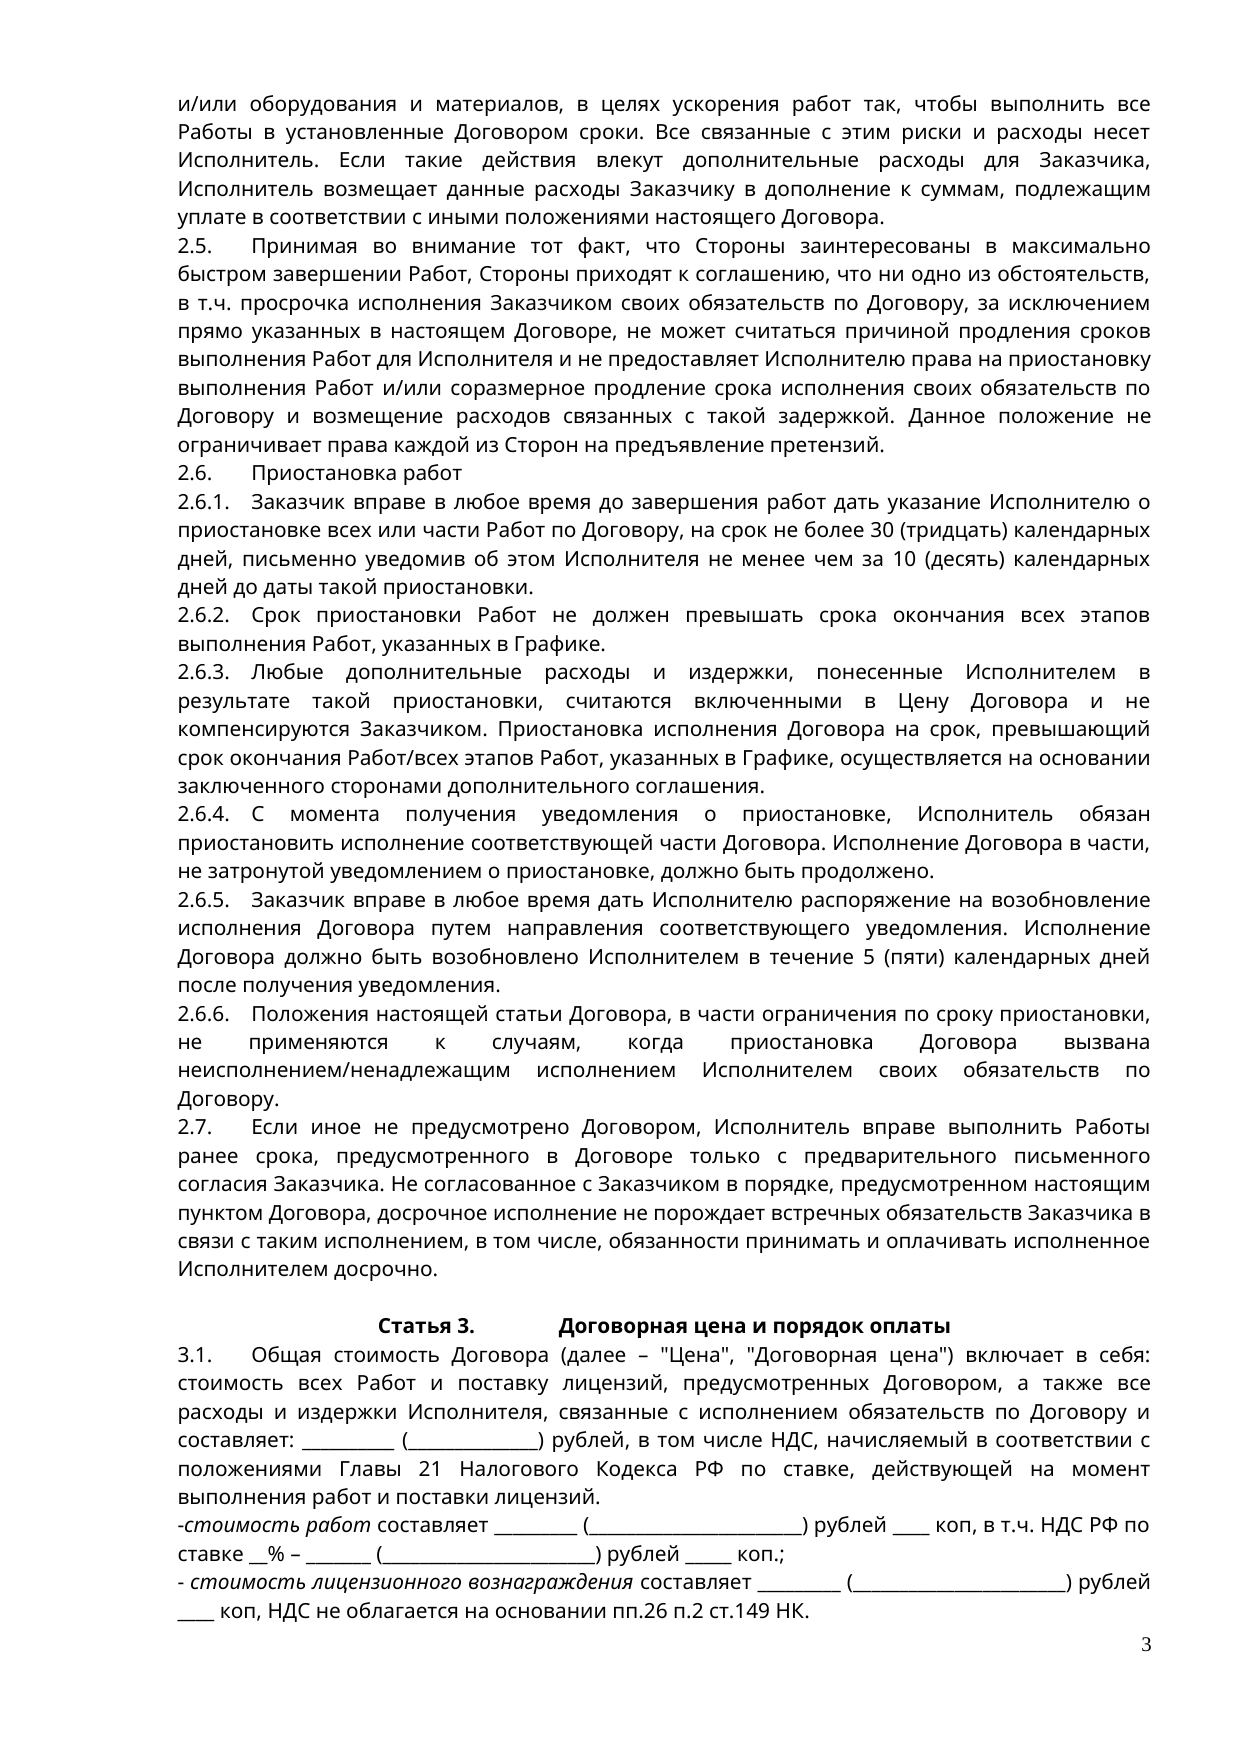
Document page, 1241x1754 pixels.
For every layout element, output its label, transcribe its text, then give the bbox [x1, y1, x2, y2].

list Срок приостановки Работ не должен превышать срока окончания всех этапов выполнения Работ, указанных в Графике. [177, 601, 1152, 657]
list Приостановка работ [177, 458, 1152, 487]
list Договорная цена и порядок оплаты [177, 1311, 1152, 1340]
text - стоимость лицензионного вознаграждения составляет _________ (_______________________) рублей ____ коп, НДС не облагается на основании пп.26 п.2 ст.149 НК. [177, 1567, 1152, 1624]
text -стоимость работ составляет _________ (_______________________) рублей ____ коп, в т.ч. НДС РФ по ставке __% – _______ (_______________________) рублей _____ коп.; [177, 1511, 1152, 1567]
list Заказчик вправе в любое время до завершения работ дать указание Исполнителю о приостановке всех или части Работ по Договору, на срок не более 30 (тридцать) календарных дней, письменно уведомив об этом Исполнителя не менее чем за 10 (десять) календарных дней до даты такой приостановки. [177, 487, 1152, 601]
list Общая стоимость Договора (далее – "Цена", "Договорная цена") включает в себя: стоимость всех Работ и поставку лицензий, предусмотренных Договором, а также все расходы и издержки Исполнителя, связанные с исполнением обязательств по Договору и составляет: __________ (______________) рублей, в том числе НДС, начисляемый в соответствии с положениями Главы 21 Налогового Кодекса РФ по ставке, действующей на момент выполнения работ и поставки лицензий. [177, 1340, 1152, 1511]
list Любые дополнительные расходы и издержки, понесенные Исполнителем в результате такой приостановки, считаются включенными в Цену Договора и не компенсируются Заказчиком. Приостановка исполнения Договора на срок, превышающий срок окончания Работ/всех этапов Работ, указанных в Графике, осуществляется на основании заключенного сторонами дополнительного соглашения. [177, 657, 1152, 799]
list Если иное не предусмотрено Договором, Исполнитель вправе выполнить Работы ранее срока, предусмотренного в Договоре только с предварительного письменного согласия Заказчика. Не согласованное с Заказчиком в порядке, предусмотренном настоящим пунктом Договора, досрочное исполнение не порождает встречных обязательств Заказчика в связи с таким исполнением, в том числе, обязанности принимать и оплачивать исполненное Исполнителем досрочно. [177, 1112, 1152, 1283]
list С момента получения уведомления о приостановке, Исполнитель обязан приостановить исполнение соответствующей части Договора. Исполнение Договора в части, не затронутой уведомлением о приостановке, должно быть продолжено. [177, 799, 1152, 885]
list Положения настоящей статьи Договора, в части ограничения по сроку приостановки, не применяются к случаям, когда приостановка Договора вызвана неисполнением/ненадлежащим исполнением Исполнителем своих обязательств по Договору. [177, 999, 1152, 1112]
list Заказчик вправе в любое время дать Исполнителю распоряжение на возобновление исполнения Договора путем направления соответствующего уведомления. Исполнение Договора должно быть возобновлено Исполнителем в течение 5 (пяти) календарных дней после получения уведомления. [177, 885, 1152, 999]
list Принимая во внимание тот факт, что Стороны заинтересованы в максимально быстром завершении Работ, Стороны приходят к соглашению, что ни одно из обстоятельств, в т.ч. просрочка исполнения Заказчиком своих обязательств по Договору, за исключением прямо указанных в настоящем Договоре, не может считаться причиной продления сроков выполнения Работ для Исполнителя и не предоставляет Исполнителю права на приостановку выполнения Работ и/или соразмерное продление срока исполнения своих обязательств по Договору и возмещение расходов связанных с такой задержкой. Данное положение не ограничивает права каждой из Сторон на предъявление претензий. [177, 231, 1152, 458]
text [177, 89, 1152, 231]
